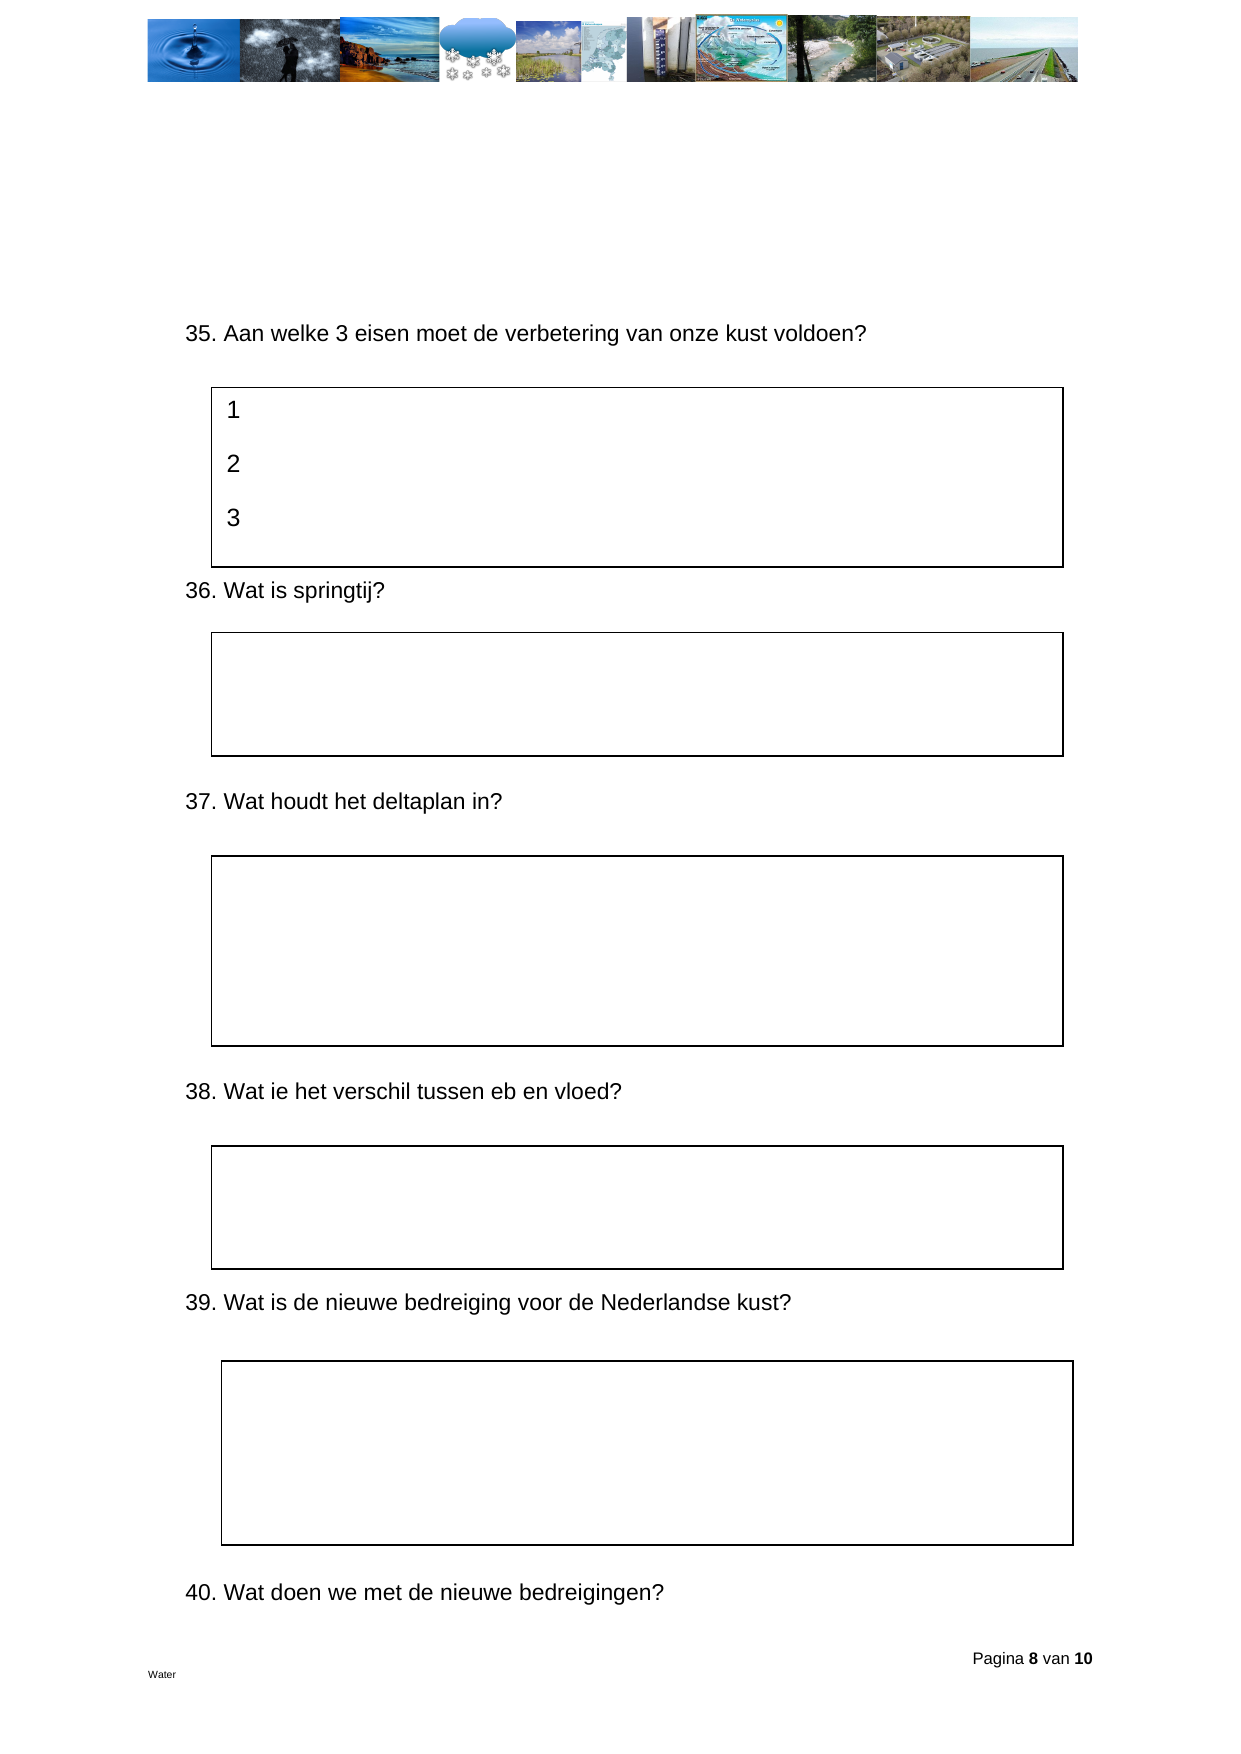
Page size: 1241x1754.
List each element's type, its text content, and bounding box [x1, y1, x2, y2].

text 40. Wat doen we met de nieuwe bedreigingen? [185, 1578, 1093, 1605]
text 36. Wat is springtij? [185, 531, 1093, 603]
text 39. Wat is de nieuwe bedreiging voor de Nederlandse kust? [185, 1288, 1093, 1315]
text 35. Aan welke 3 eisen moet de verbetering van onze kust voldoen? [185, 320, 1093, 346]
text 38. Wat ie het verschil tussen eb en vloed? [185, 1078, 1093, 1104]
picture [147, 19, 239, 82]
text 37. Wat houdt het deltaplan in? [185, 788, 1093, 814]
